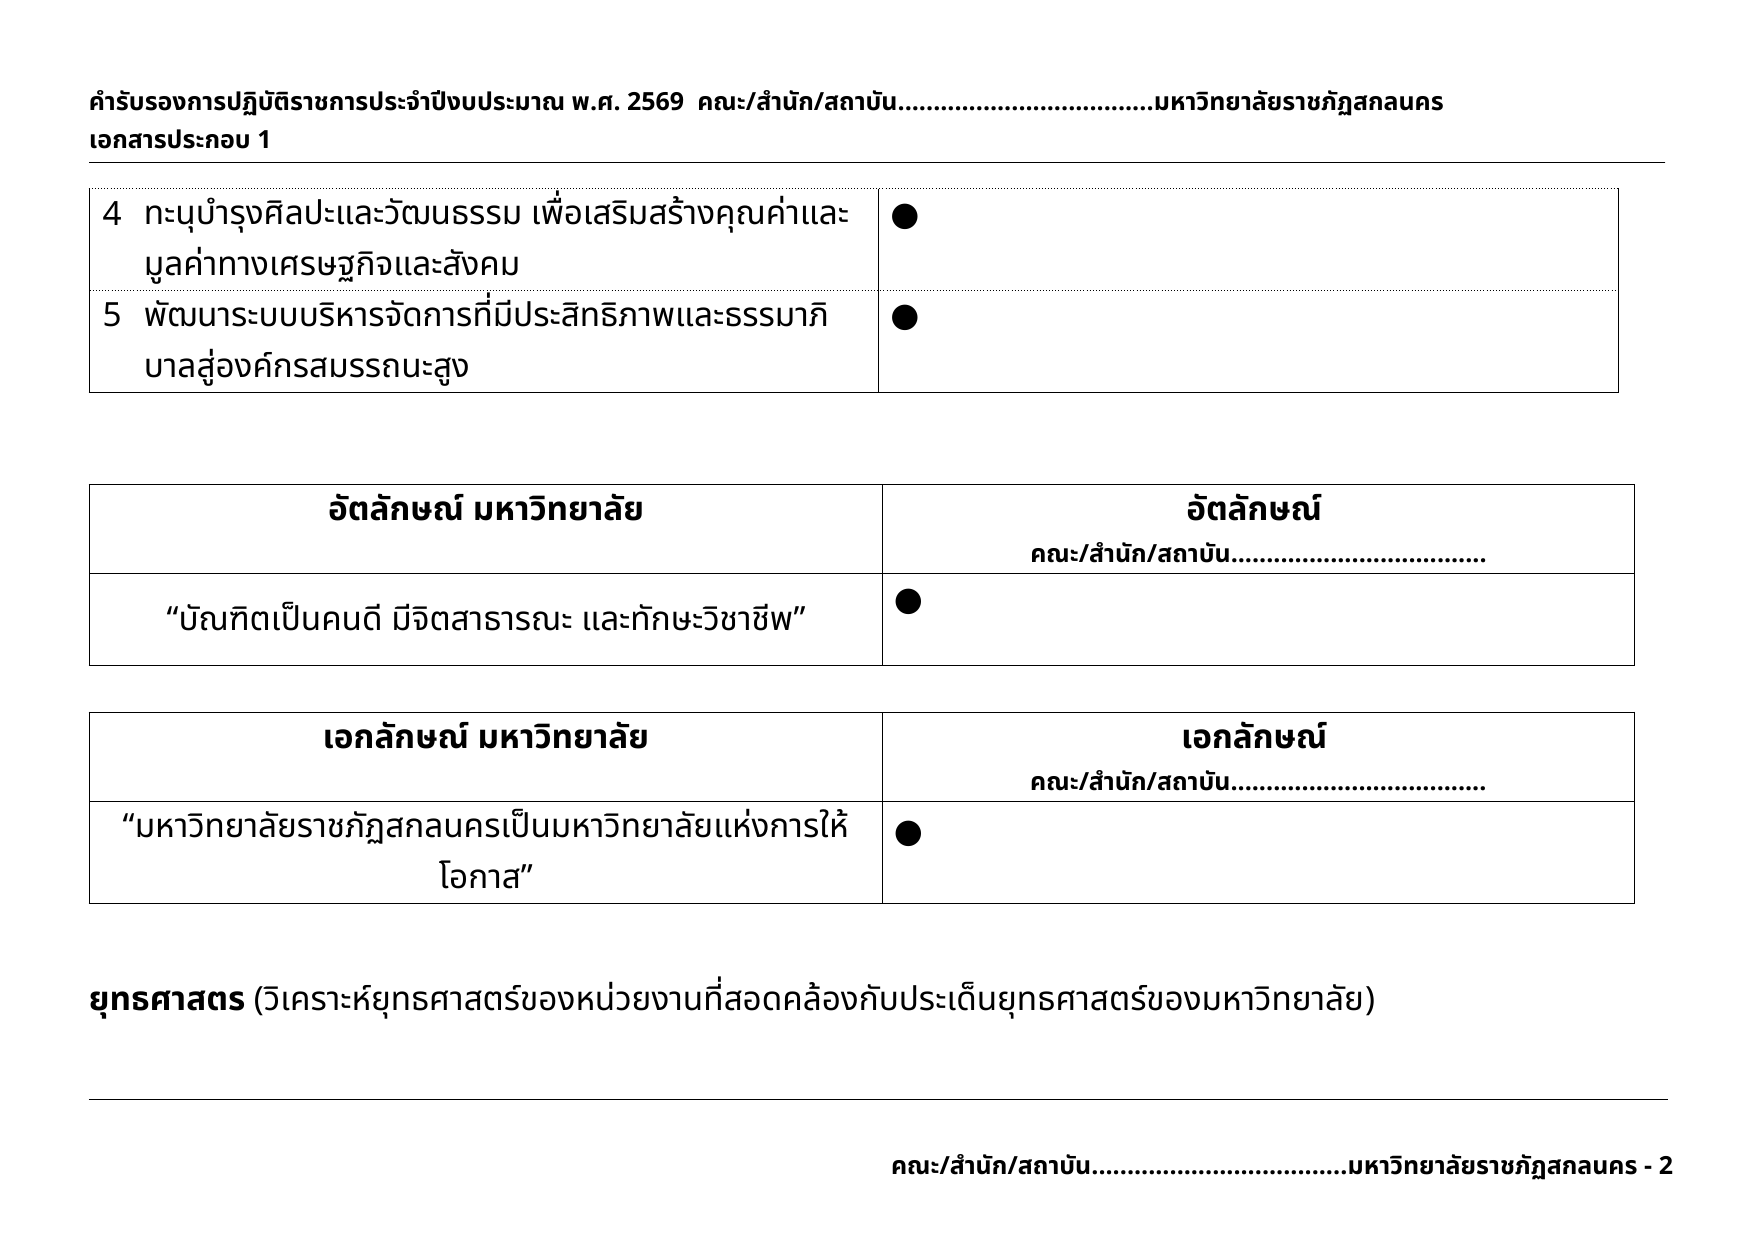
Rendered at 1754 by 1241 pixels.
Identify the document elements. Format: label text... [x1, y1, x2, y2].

table_cell 5. [90, 290, 132, 392]
table_cell ● [879, 188, 1618, 290]
table_cell ทะนุบำรุงศิลปะและวัฒนธรรม เพื่อเสริมสร้างคุณค่าและมูลค่าทางเศรษฐกิจและสังคม [133, 188, 879, 290]
table_header เอกลักษณ์ คณะ/สำนัก/สถาบัน.................................... [883, 713, 1634, 801]
table_cell ● [883, 802, 1634, 903]
table_cell ● [883, 574, 1634, 665]
table_cell 4. [90, 188, 132, 290]
table_cell “บัณฑิตเป็นคนดี มีจิตสาธารณะ และทักษะวิชาชีพ” [90, 574, 882, 665]
table_header อัตลักษณ์ คณะ/สำนัก/สถาบัน.................................... [883, 485, 1634, 573]
text ยุทธศาสตร (วิเคราะห์ยุทธศาสตร์ของหน่วยงานที่สอดคล้องกับประเด็นยุทธศาสตร์ของมหาวิทยาลัย) [89, 975, 1665, 1025]
table_cell พัฒนาระบบบริหารจัดการที่มีประสิทธิภาพและธรรมาภิบาลสู่องค์กรสมรรถนะสูง [133, 290, 878, 392]
table_header เอกลักษณ์ มหาวิทยาลัย [90, 713, 882, 801]
table_header อัตลักษณ์ มหาวิทยาลัย [90, 485, 882, 573]
table_cell ● [879, 290, 1618, 392]
table_cell “มหาวิทยาลัยราชภัฏสกลนครเป็นมหาวิทยาลัยแห่งการให้โอกาส” [90, 802, 882, 903]
